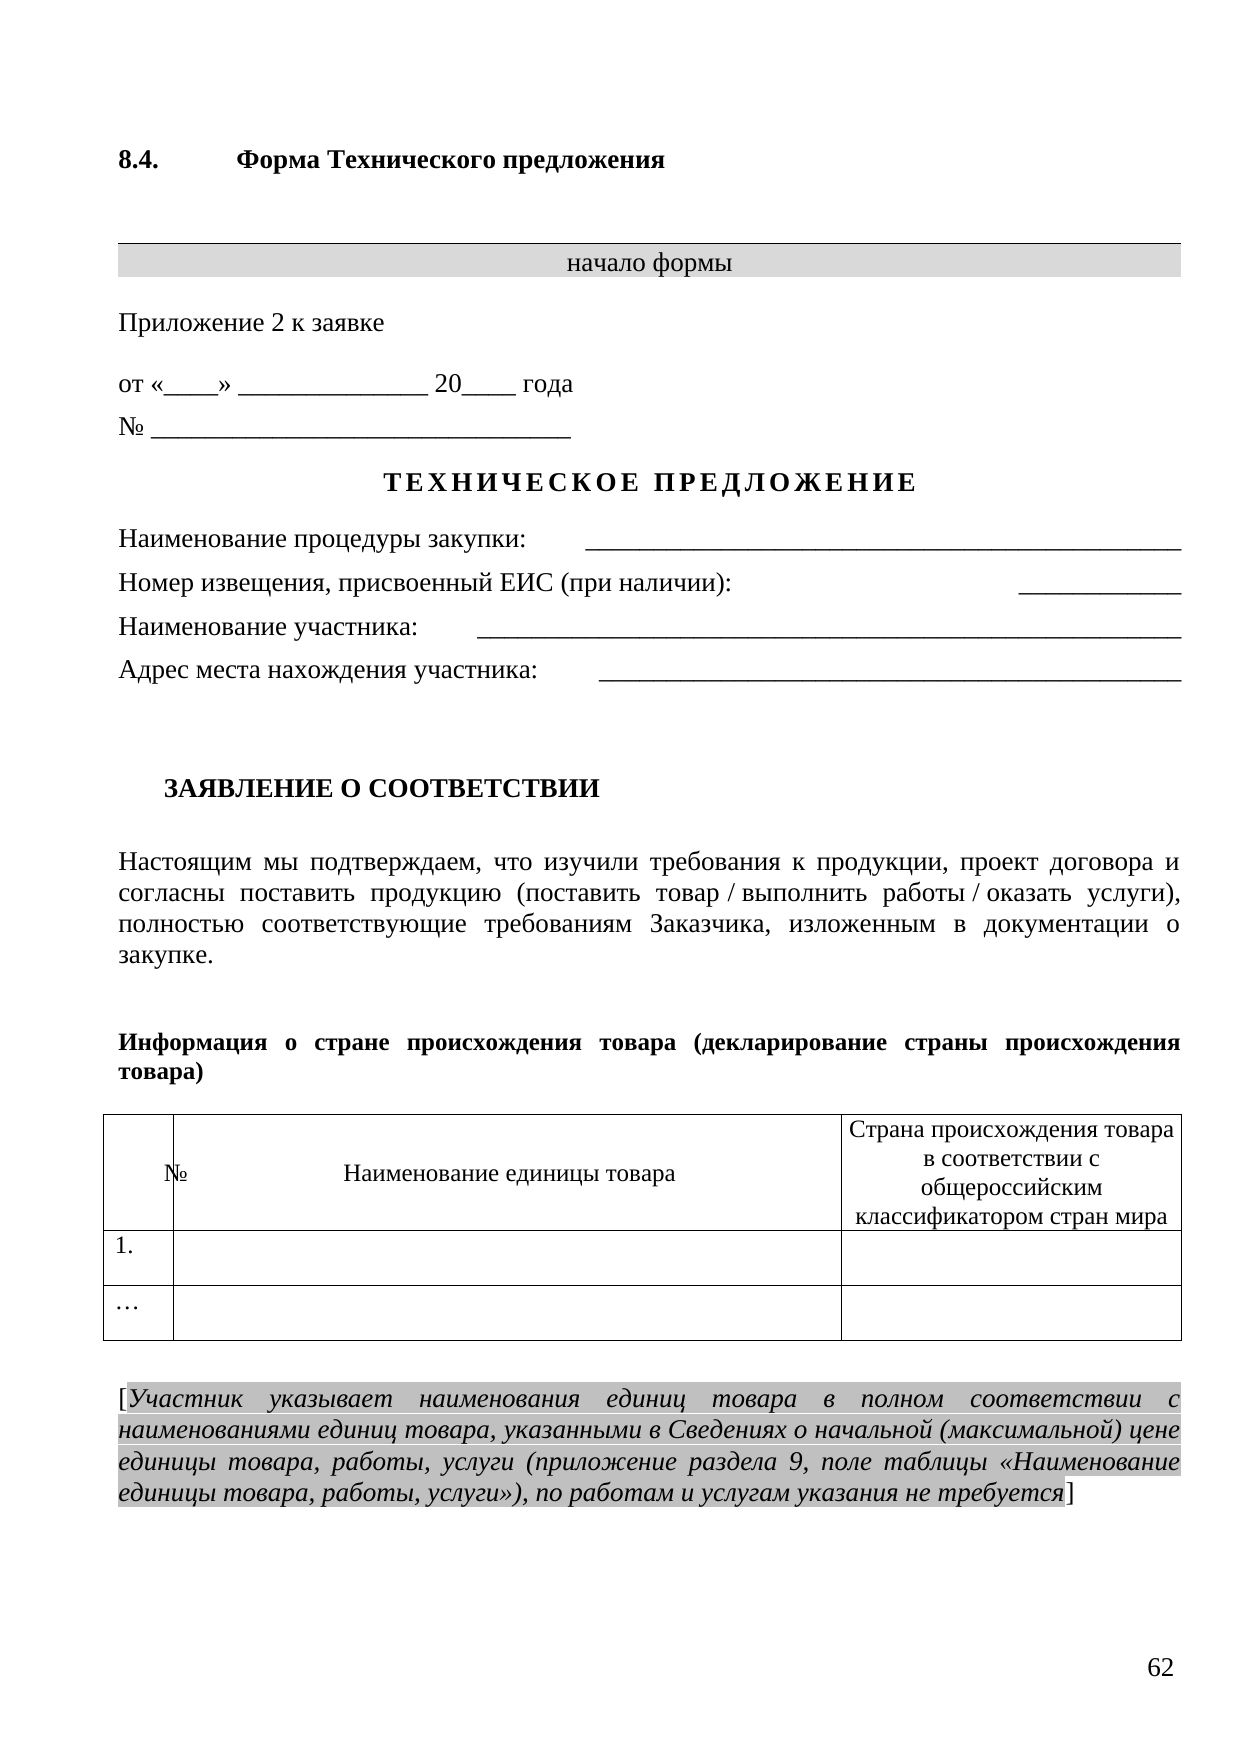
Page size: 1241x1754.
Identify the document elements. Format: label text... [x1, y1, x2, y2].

text начало формы [118, 244, 1181, 277]
table_header Страна происхождения товара в соответствии с общероссийским классификатором стран мира [842, 1115, 1181, 1229]
table_header Наименование единицы товара [174, 1115, 841, 1229]
table_cell 1. [104, 1231, 173, 1285]
text Настоящим мы подтверждаем, что изучили требования к продукции, проект договора и согласны поставить продукцию (поставить товар / выполнить работы / оказать услуги), полностью соответствующие требованиям Заказчика, изложенным в документации о закупке. [118, 845, 1181, 970]
table_cell [842, 1231, 1181, 1285]
text Адрес места нахождения участника: ___________________________________________ [118, 653, 1181, 685]
text Номер извещения, присвоенный ЕИС (при наличии): ____________ [118, 566, 1181, 597]
table_cell [174, 1231, 841, 1285]
text Информация о стране происхождения товара (декларирование страны происхождения товара) [118, 1027, 1181, 1085]
text от «____» ______________ 20____ года [118, 367, 1181, 398]
table_cell [842, 1286, 1181, 1340]
table_cell … [104, 1286, 173, 1340]
table_cell [174, 1286, 841, 1340]
text Наименование процедуры закупки: ____________________________________________ [118, 523, 1181, 554]
text Приложение 2 к заявке [118, 306, 1181, 337]
text Заявление о соответствии [164, 772, 1181, 803]
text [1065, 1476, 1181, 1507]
table_header № [104, 1115, 173, 1229]
text Наименование участника: ____________________________________________________ [118, 610, 1181, 641]
text № _______________________________ [118, 410, 1181, 441]
text Форма Технического предложения [118, 143, 1181, 174]
text Техническое предложение [118, 466, 1181, 498]
text [Участник указывает наименования единиц товара в полном соответствии с наименованиями единиц товара, указанными в Сведениях о начальной (максимальной) цене единицы товара, работы, услуги (приложение раздела 9, поле таблицы «Наименование единицы товара, работы, услуги»), по работам и услугам указания не требуется] [118, 1382, 1181, 1414]
